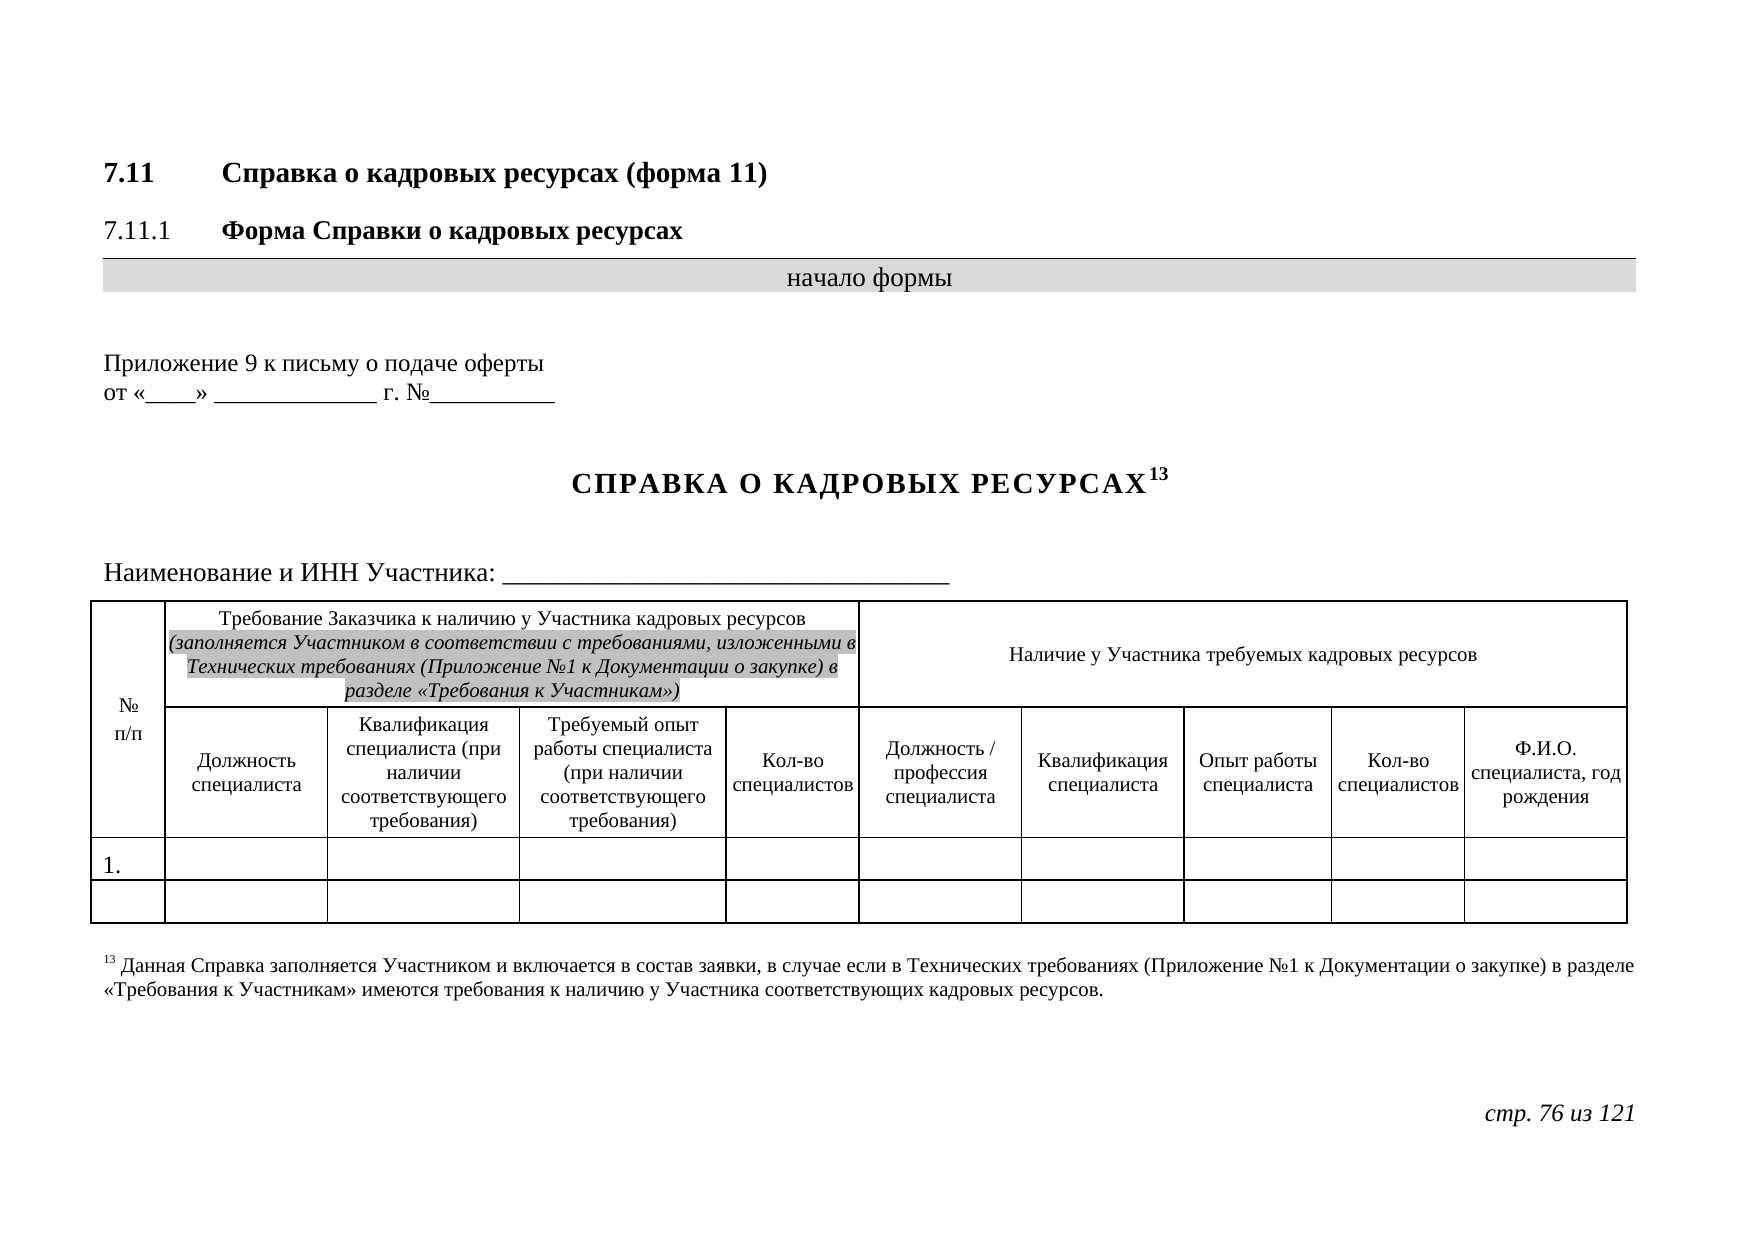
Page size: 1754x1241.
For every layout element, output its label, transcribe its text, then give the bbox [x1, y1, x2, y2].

table_cell [328, 838, 519, 879]
table_cell [92, 881, 164, 922]
table_cell Кол-во специалистов [1332, 708, 1464, 836]
table_cell [860, 838, 1021, 879]
table_cell Квалификация специалиста (при наличии соответствующего требования) [328, 708, 519, 836]
table_cell [328, 881, 519, 922]
table_cell [520, 881, 725, 922]
table_cell [727, 881, 858, 922]
table_cell Требуемый опыт работы специалиста (при наличии соответствующего требования) [520, 708, 725, 836]
text Приложение 9 к письму о подаче оферты от «____» _____________ г. №__________ [103, 348, 1636, 406]
table_cell [1332, 881, 1464, 922]
table_cell [860, 881, 1021, 922]
text начало формы [103, 259, 1636, 292]
subtitle Справка о кадровых ресурсах (форма 11) [103, 156, 1636, 189]
table_cell [92, 838, 164, 879]
table_cell [1185, 838, 1331, 879]
text Справка о кадровых ресурсах [103, 462, 1636, 500]
table_cell [1465, 881, 1626, 922]
table_cell [1185, 881, 1331, 922]
table_header Наличие у Участника требуемых кадровых ресурсов [860, 602, 1626, 706]
table_cell [1465, 838, 1626, 879]
table_cell [1332, 838, 1464, 879]
text Наименование и ИНН Участника: _________________________________ [103, 556, 1636, 587]
table_cell Ф.И.О. специалиста, год рождения [1465, 708, 1626, 836]
table_cell Должность специалиста [166, 708, 327, 836]
table_cell Опыт работы специалиста [1185, 708, 1331, 836]
table_cell [520, 838, 725, 879]
table_cell [166, 838, 327, 879]
text Форма Справки о кадровых ресурсах [103, 214, 1636, 245]
table_header № п/п [92, 602, 164, 836]
table_cell [1022, 838, 1183, 879]
table_cell [166, 881, 327, 922]
table_cell [1022, 881, 1183, 922]
table_cell [727, 838, 858, 879]
table_cell Должность / профессия специалиста [860, 708, 1021, 836]
table_cell Квалификация специалиста [1022, 708, 1183, 836]
table_header Требование Заказчика к наличию у Участника кадровых ресурсов (заполняется Участником в соответствии с требованиями, изложенными в Технических требованиях (Приложение №1 к Документации о закупке) в разделе «Требования к Участникам») [166, 602, 858, 706]
table_cell Кол-во специалистов [727, 708, 858, 836]
